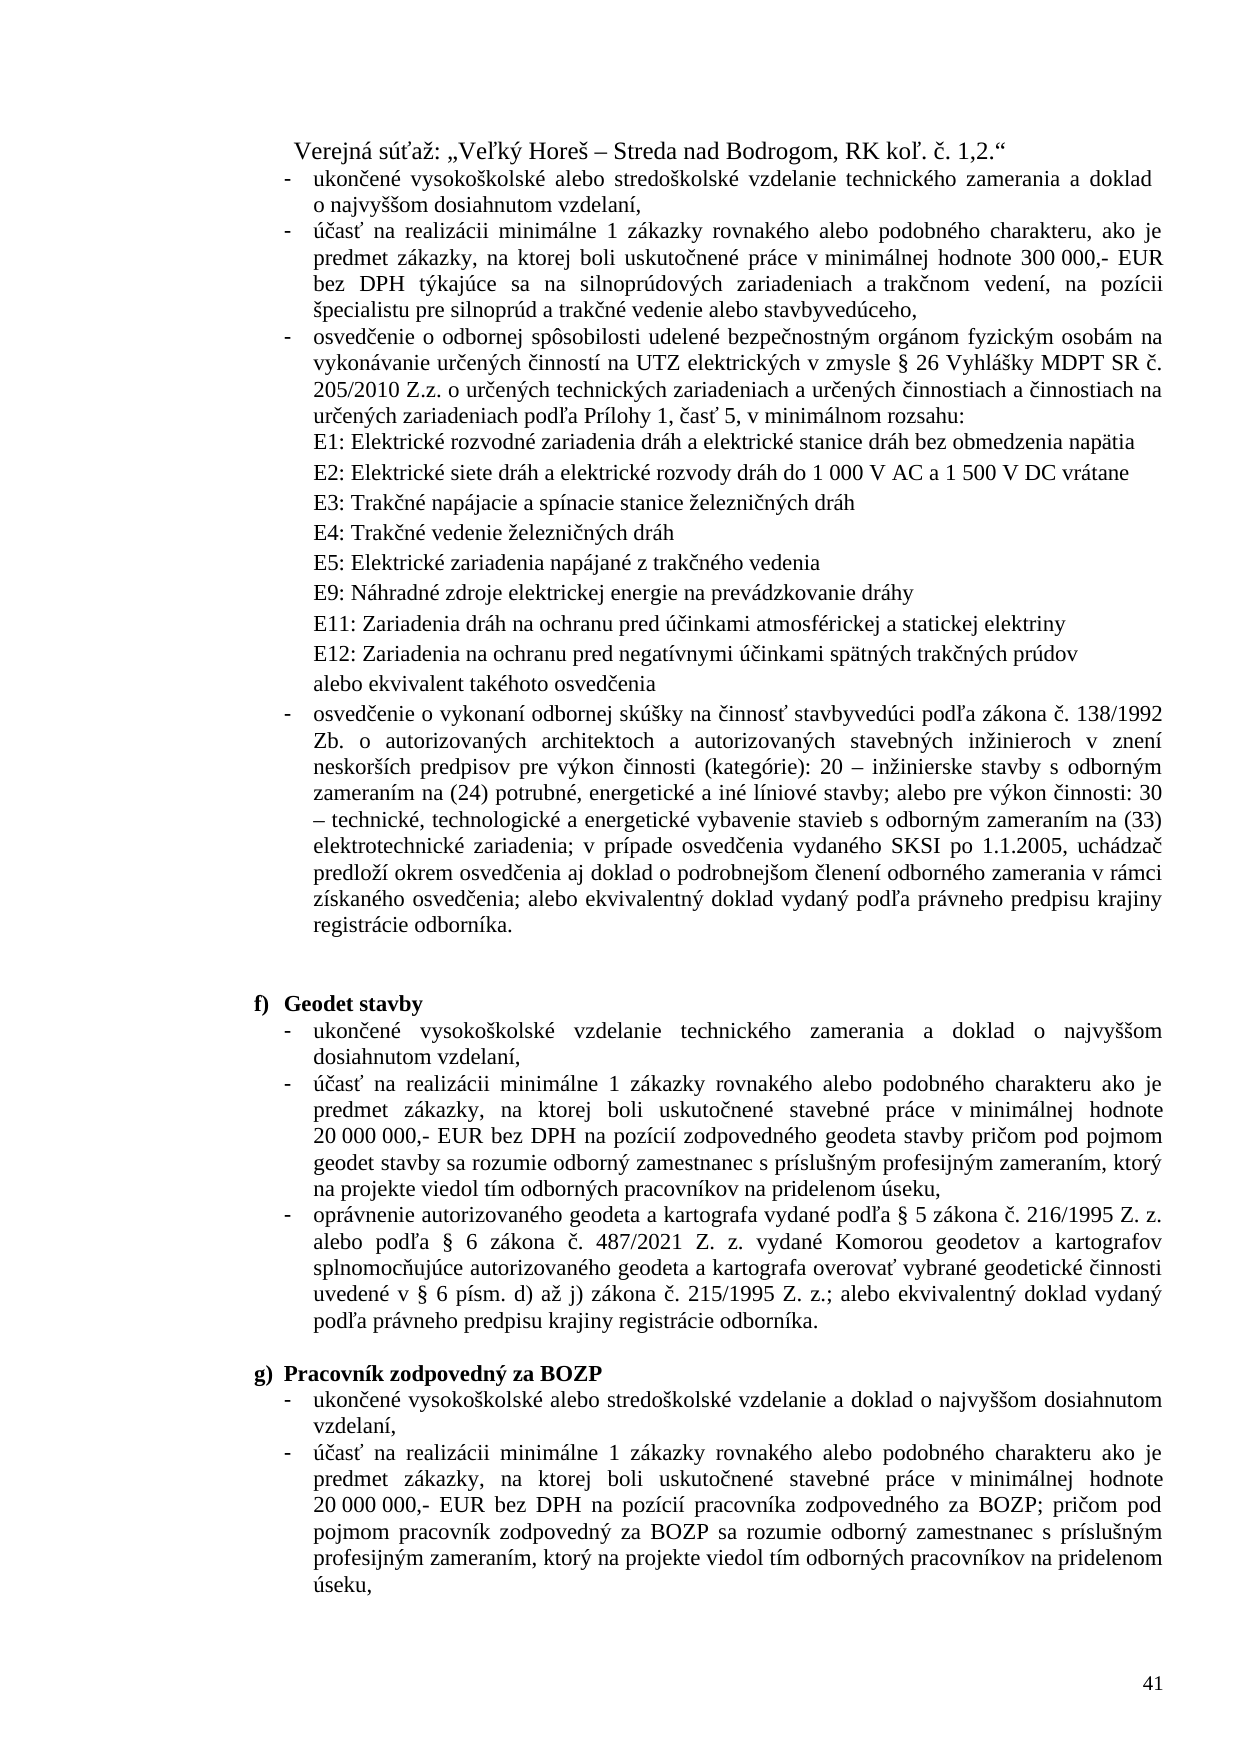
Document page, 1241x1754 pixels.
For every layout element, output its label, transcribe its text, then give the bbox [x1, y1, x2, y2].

text E12: Zariadenia na ochranu pred negatívnymi účinkami spätných trakčných prúdov [313, 640, 1163, 666]
text E2: Elektrické siete dráh a elektrické rozvody dráh do 1 000 V AC a 1 500 V DC vrátane [313, 459, 1163, 485]
text alebo ekvivalent takéhoto osvedčenia [313, 670, 1163, 696]
list Geodet stavby [254, 990, 1163, 1017]
text E11: Zariadenia dráh na ochranu pred účinkami atmosférickej a statickej elektriny [313, 610, 1163, 636]
list oprávnenie autorizovaného geodeta a kartografa vydané podľa § 5 zákona č. 216/1995 Z. z. alebo podľa § 6 zákona č. 487/2021 Z. z. vydané Komorou geodetov a kartografov splnomocňujúce autorizovaného geodeta a kartografa overovať vybrané geodetické činnosti uvedené v § 6 písm. d) až j) zákona č. 215/1995 Z. z.; alebo ekvivalentný doklad vydaný podľa právneho predpisu krajiny registrácie odborníka. [283, 1201, 1163, 1333]
list osvedčenie o vykonaní odbornej skúšky na činnosť stavbyvedúci podľa zákona č. 138/1992 Zb. o autorizovaných architektoch a autorizovaných stavebných inžinieroch v znení neskorších predpisov pre výkon činnosti (kategórie): 20 – inžinierske stavby s odborným zameraním na (24) potrubné, energetické a iné líniové stavby; alebo pre výkon činnosti: 30 – technické, technologické a energetické vybavenie stavieb s odborným zameraním na (33) elektrotechnické zariadenia; v prípade osvedčenia vydaného SKSI po 1.1.2005, uchádzač predloží okrem osvedčenia aj doklad o podrobnejšom členení odborného zamerania v rámci získaného osvedčenia; alebo ekvivalentný doklad vydaný podľa právneho predpisu krajiny registrácie odborníka. [283, 700, 1163, 938]
list účasť na realizácii minimálne 1 zákazky rovnakého alebo podobného charakteru ako je predmet zákazky, na ktorej boli uskutočnené stavebné práce v minimálnej hodnote 20 000 000,- EUR bez DPH na pozícií pracovníka zodpovedného za BOZP; pričom pod pojmom pracovník zodpovedný za BOZP sa rozumie odborný zamestnanec s príslušným profesijným zameraním, ktorý na projekte viedol tím odborných pracovníkov na pridelenom úseku, [283, 1439, 1163, 1597]
text E4: Trakčné vedenie železničných dráh [313, 519, 1163, 545]
text E5: Elektrické zariadenia napájané z trakčného vedenia [313, 549, 1163, 576]
list ukončené vysokoškolské alebo stredoškolské vzdelanie a doklad o najvyššom dosiahnutom vzdelaní, [283, 1386, 1163, 1439]
text E3: Trakčné napájacie a spínacie stanice železničných dráh [313, 489, 1163, 515]
text E1: Elektrické rozvodné zariadenia dráh a elektrické stanice dráh bez obmedzenia napätia [313, 428, 1163, 455]
text E9: Náhradné zdroje elektrickej energie na prevádzkovanie dráhy [313, 579, 1163, 606]
list ukončené vysokoškolské alebo stredoškolské vzdelanie technického zamerania a doklad o najvyššom dosiahnutom vzdelaní, [283, 164, 1163, 217]
list účasť na realizácii minimálne 1 zákazky rovnakého alebo podobného charakteru, ako je predmet zákazky, na ktorej boli uskutočnené práce v minimálnej hodnote 300 000,- EUR bez DPH týkajúce sa na silnoprúdových zariadeniach a trakčnom vedení, na pozícii špecialistu pre silnoprúd a trakčné vedenie alebo stavbyvedúceho, [283, 217, 1163, 323]
list Pracovník zodpovedný za BOZP [254, 1359, 1163, 1386]
list účasť na realizácii minimálne 1 zákazky rovnakého alebo podobného charakteru ako je predmet zákazky, na ktorej boli uskutočnené stavebné práce v minimálnej hodnote 20 000 000,- EUR bez DPH na pozícií zodpovedného geodeta stavby pričom pod pojmom geodet stavby sa rozumie odborný zamestnanec s príslušným profesijným zameraním, ktorý na projekte viedol tím odborných pracovníkov na pridelenom úseku, [283, 1069, 1163, 1201]
list ukončené vysokoškolské vzdelanie technického zamerania a doklad o najvyššom dosiahnutom vzdelaní, [283, 1017, 1163, 1069]
